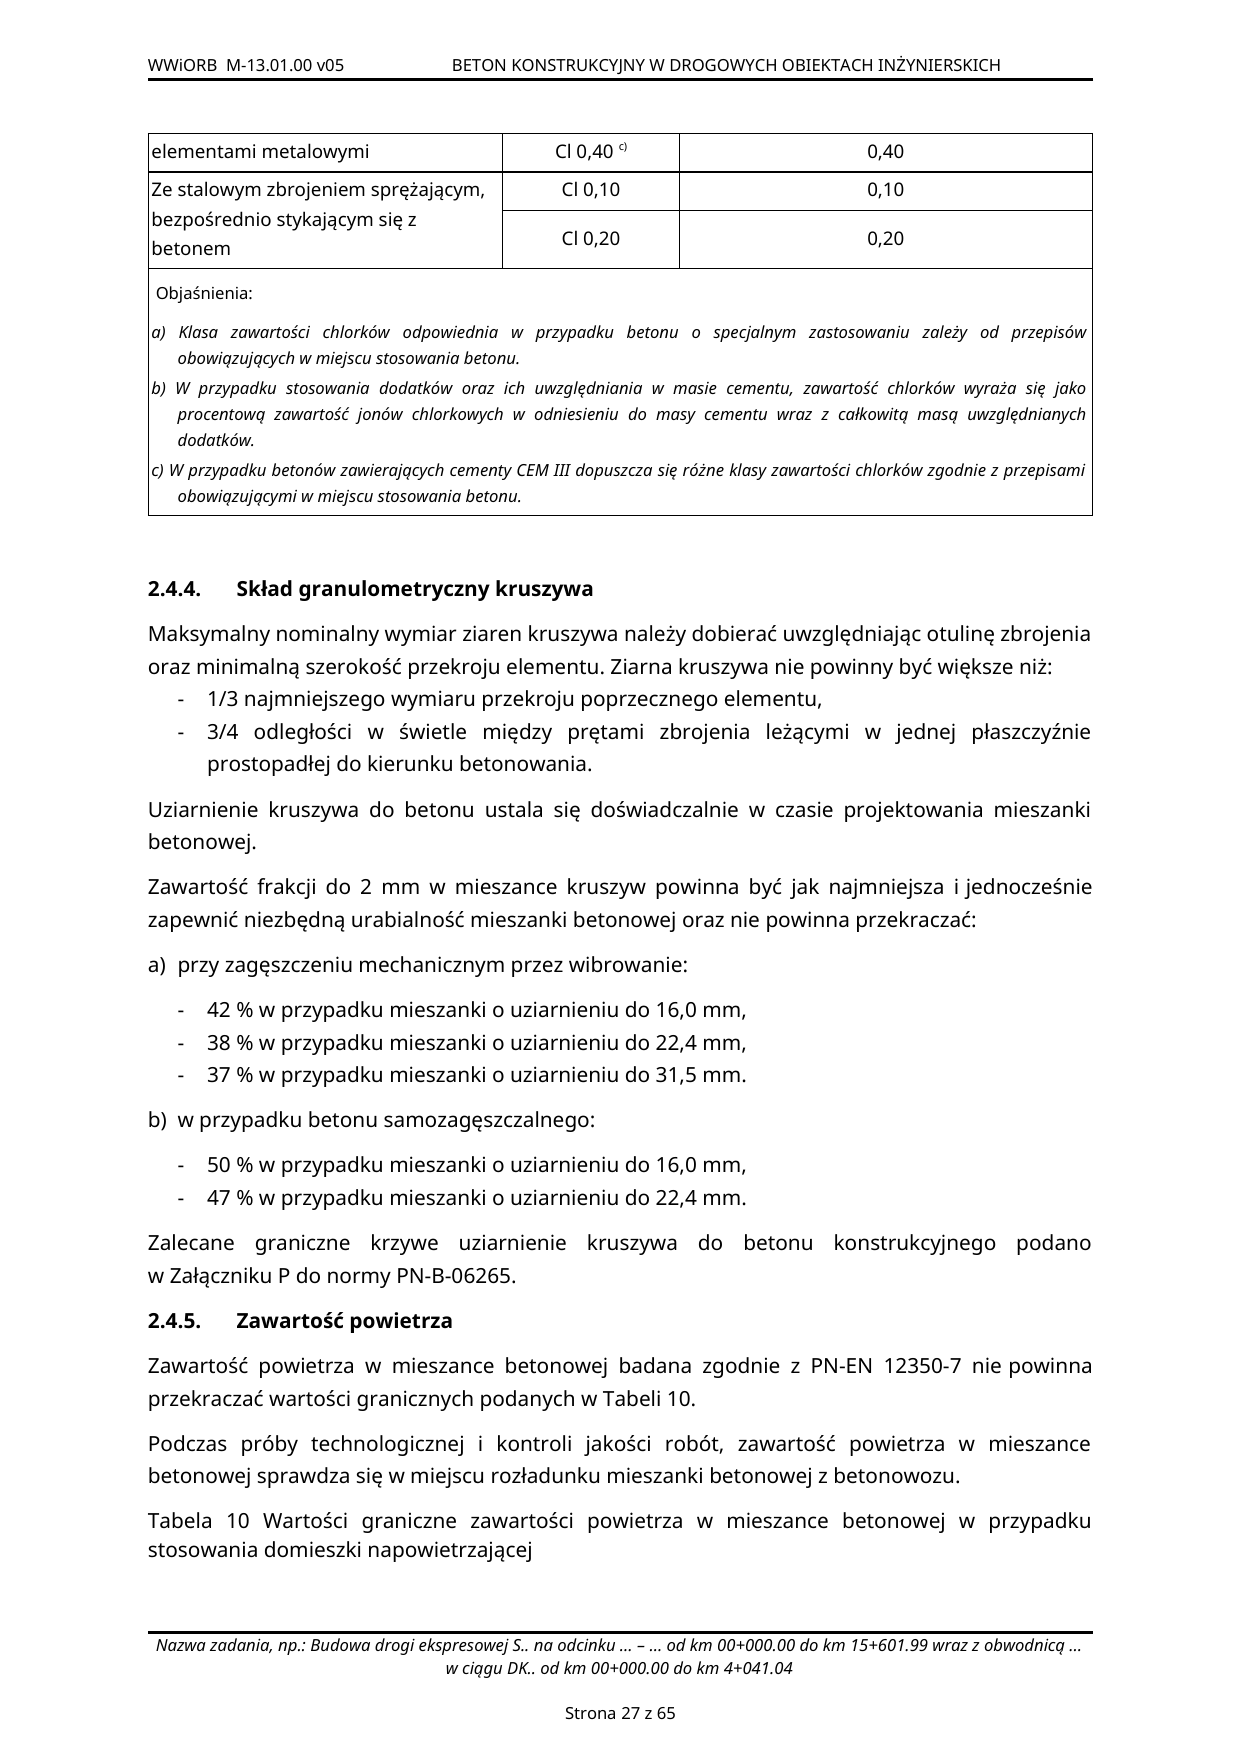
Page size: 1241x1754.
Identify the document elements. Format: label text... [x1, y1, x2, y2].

table_cell Cl 0,20 [503, 211, 679, 268]
text Podczas próby technologicznej i kontroli jakości robót, zawartość powietrza w mieszance betonowej sprawdza się w miejscu rozładunku mieszanki betonowej z betonowozu. [148, 1429, 1093, 1490]
table_cell 0,10 [680, 173, 1092, 210]
text Tabela 10 Wartości graniczne zawartości powietrza w mieszance betonowej w przypadku stosowania domieszki napowietrzającej [148, 1507, 1093, 1563]
list w przypadku betonu samozagęszczalnego: [148, 1106, 1093, 1134]
list przy zagęszczeniu mechanicznym przez wibrowanie: [148, 950, 1093, 978]
table_cell Cl 0,10 [503, 173, 679, 210]
list 3/4 odległości w świetle między prętami zbrojenia leżącymi w jednej płaszczyźnie prostopadłej do kierunku betonowania. [177, 717, 1093, 778]
text Zawartość powietrza w mieszance betonowej badana zgodnie z PN-EN 12350-7 nie powinna przekraczać wartości granicznych podanych w Tabeli 10. [148, 1351, 1093, 1412]
list 42 % w przypadku mieszanki o uziarnieniu do 16,0 mm, [177, 995, 1093, 1024]
subtitle Zawartość powietrza [148, 1306, 1093, 1334]
table_cell Ze stalowym zbrojeniem sprężającym, bezpośrednio stykającym się z betonem [149, 173, 502, 268]
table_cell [149, 134, 502, 171]
text Uziarnienie kruszywa do betonu ustala się doświadczalnie w czasie projektowania mieszanki betonowej. [148, 795, 1093, 856]
subtitle Skład granulometryczny kruszywa [148, 574, 1093, 602]
table_cell 0,40 [680, 134, 1092, 171]
text Maksymalny nominalny wymiar ziaren kruszywa należy dobierać uwzględniając otulinę zbrojenia oraz minimalną szerokość przekroju elementu. Ziarna kruszywa nie powinny być większe niż: [148, 619, 1093, 680]
list - 50 % w przypadku mieszanki o uziarnieniu do 16,0 mm, [177, 1151, 1093, 1179]
table_cell 0,20 [680, 211, 1092, 268]
table_cell Objaśnienia: a) Klasa zawartości chlorków odpowiednia w przypadku betonu o specjalnym zastosowaniu zależy od przepisów obowiązujących w miejscu stosowania betonu. b) W przypadku stosowania dodatków oraz ich uwzględniania w masie cementu, zawartość chlorków wyraża się jako procentową zawartość jonów chlorkowych w odniesieniu do masy cementu wraz z całkowitą masą uwzględnianych dodatków. c) W przypadku betonów zawierających cementy CEM III dopuszcza się różne klasy zawartości chlorków zgodnie z przepisami obowiązującymi w miejscu stosowania betonu. [149, 269, 1092, 515]
text Zalecane graniczne krzywe uziarnienie kruszywa do betonu konstrukcyjnego podano w Załączniku P do normy PN-B-06265. [148, 1228, 1093, 1289]
table_cell Cl 0,40 c) [503, 134, 679, 171]
list 37 % w przypadku mieszanki o uziarnieniu do 31,5 mm. [177, 1060, 1093, 1089]
list - 47 % w przypadku mieszanki o uziarnieniu do 22,4 mm. [177, 1183, 1093, 1212]
list 38 % w przypadku mieszanki o uziarnieniu do 22,4 mm, [177, 1028, 1093, 1056]
list 1/3 najmniejszego wymiaru przekroju poprzecznego elementu, [177, 684, 1093, 713]
text Zawartość frakcji do 2 mm w mieszance kruszyw powinna być jak najmniejsza i jednocześnie zapewnić niezbędną urabialność mieszanki betonowej oraz nie powinna przekraczać: [148, 872, 1093, 933]
